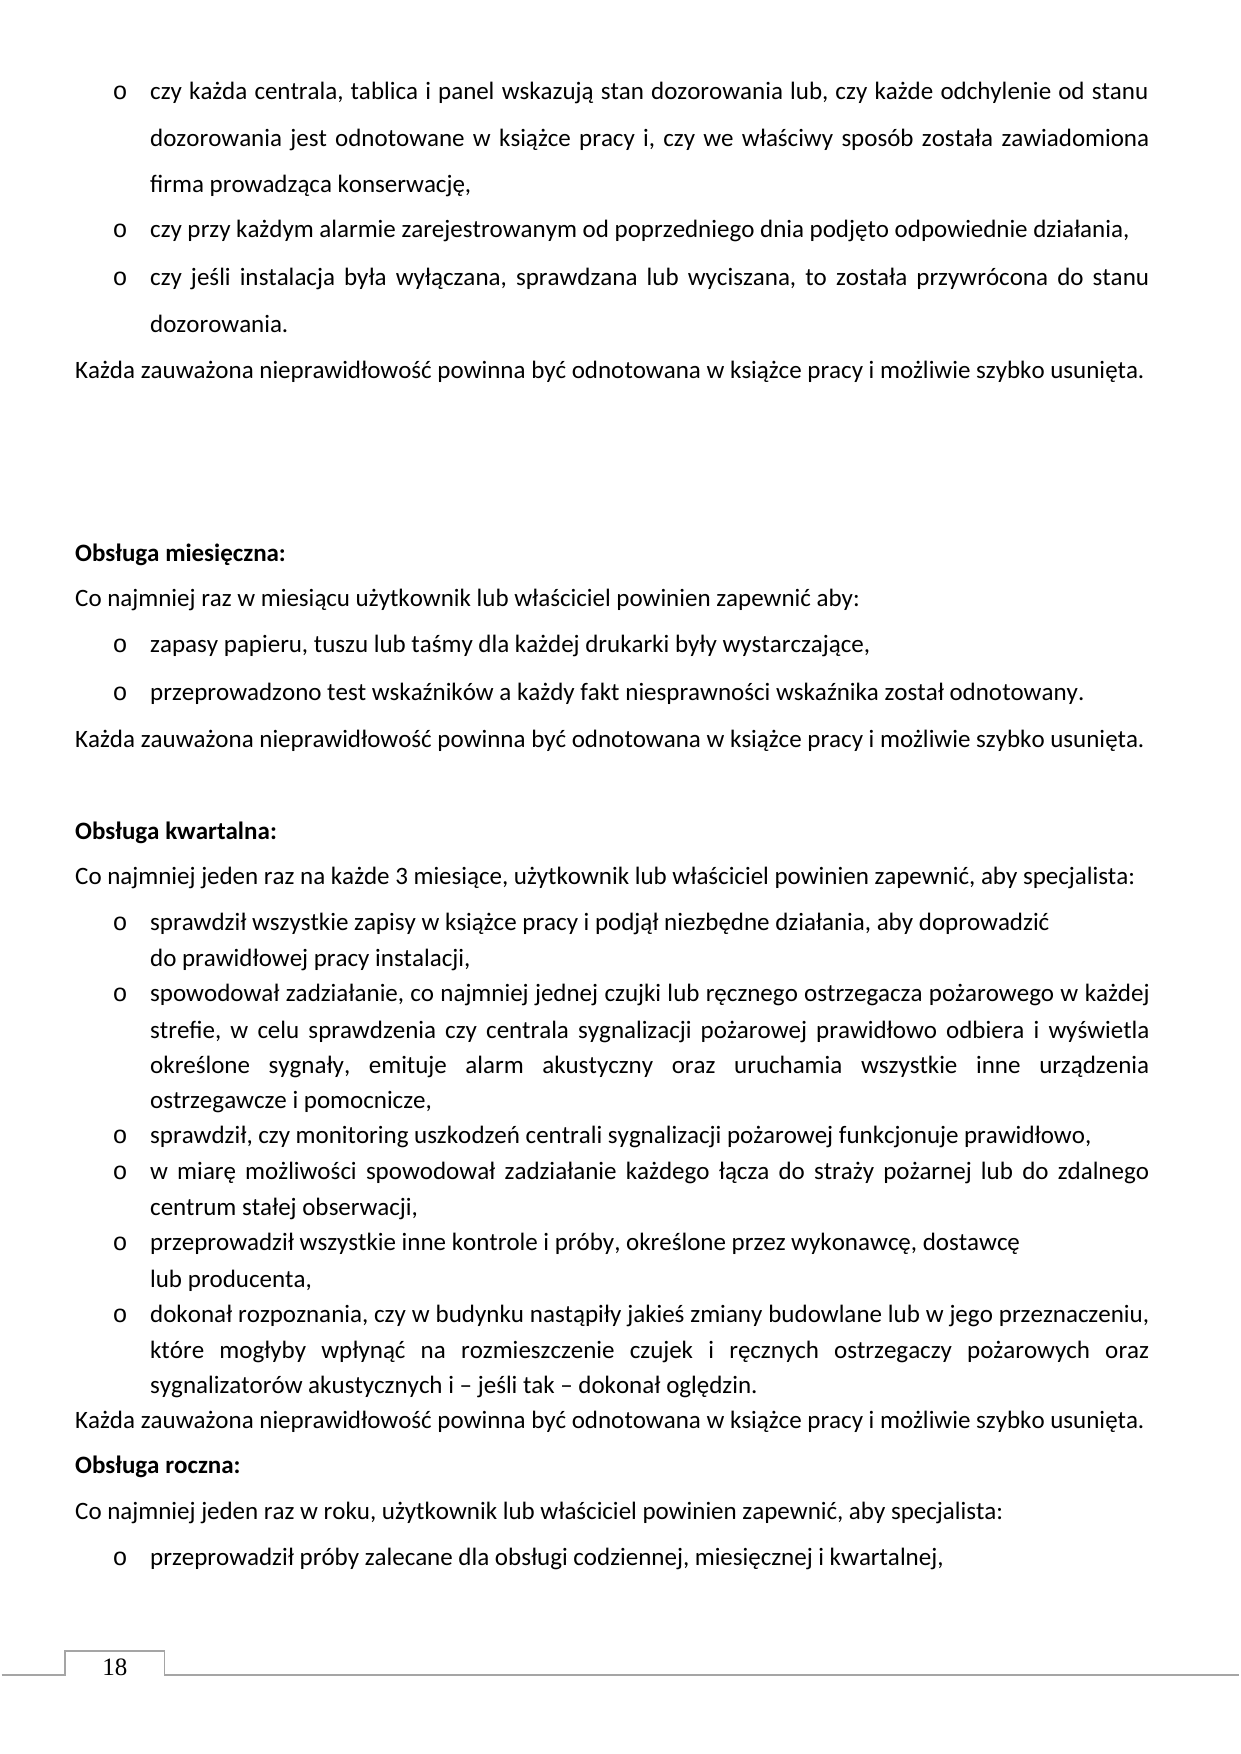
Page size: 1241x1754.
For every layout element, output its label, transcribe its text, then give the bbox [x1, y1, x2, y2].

list czy jeśli instalacja była wyłączana, sprawdzana lub wyciszana, to została przywrócona do stanu dozorowania. [112, 261, 1151, 338]
list spowodował zadziałanie, co najmniej jednej czujki lub ręcznego ostrzegacza pożarowego w każdej strefie, w celu sprawdzenia czy centrala sygnalizacji pożarowej prawidłowo odbiera i wyświetla określone sygnały, emituje alarm akustyczny oraz uruchamia wszystkie inne urządzenia ostrzegawcze i pomocnicze, [112, 977, 1151, 1114]
list przeprowadził próby zalecane dla obsługi codziennej, miesięcznej i kwartalnej, [112, 1541, 1151, 1573]
list przeprowadzono test wskaźników a każdy fakt niesprawności wskaźnika został odnotowany. [112, 676, 1151, 707]
list czy przy każdym alarmie zarejestrowanym od poprzedniego dnia podjęto odpowiednie działania, [112, 213, 1151, 245]
list dokonał rozpoznania, czy w budynku nastąpiły jakieś zmiany budowlane lub w jego przeznaczeniu, które mogłyby wpłynąć na rozmieszczenie czujek i ręcznych ostrzegaczy pożarowych oraz sygnalizatorów akustycznych i – jeśli tak – dokonał oględzin. [112, 1298, 1151, 1399]
list przeprowadził wszystkie inne kontrole i próby, określone przez wykonawcę, dostawcę lub producenta, [112, 1226, 1151, 1293]
list sprawdził, czy monitoring uszkodzeń centrali sygnalizacji pożarowej funkcjonuje prawidłowo, [112, 1119, 1151, 1151]
list czy każda centrala, tablica i panel wskazują stan dozorowania lub, czy każde odchylenie od stanu dozorowania jest odnotowane w książce pracy i, czy we właściwy sposób została zawiadomiona firma prowadząca konserwację, [112, 75, 1151, 198]
text Co najmniej jeden raz w roku, użytkownik lub właściciel powinien zapewnić, aby specjalista: [75, 1495, 1151, 1526]
text Każda zauważona nieprawidłowość powinna być odnotowana w książce pracy i możliwie szybko usunięta. [75, 1404, 1151, 1434]
text Obsługa miesięczna: [75, 537, 1151, 567]
list zapasy papieru, tuszu lub taśmy dla każdej drukarki były wystarczające, [112, 628, 1151, 660]
list w miarę możliwości spowodował zadziałanie każdego łącza do straży pożarnej lub do zdalnego centrum stałej obserwacji, [112, 1155, 1151, 1222]
list sprawdził wszystkie zapisy w książce pracy i podjął niezbędne działania, aby doprowadzić do prawidłowej pracy instalacji, [112, 906, 1151, 973]
text Każda zauważona nieprawidłowość powinna być odnotowana w książce pracy i możliwie szybko usunięta. [75, 723, 1151, 754]
text Obsługa roczna: [75, 1450, 1151, 1480]
text Obsługa kwartalna: Co najmniej jeden raz na każde 3 miesiące, użytkownik lub właściciel powinien zapewnić, aby specjalista: [75, 815, 1151, 891]
text Każda zauważona nieprawidłowość powinna być odnotowana w książce pracy i możliwie szybko usunięta. [75, 354, 1151, 384]
text Co najmniej raz w miesiącu użytkownik lub właściciel powinien zapewnić aby: [75, 582, 1151, 613]
